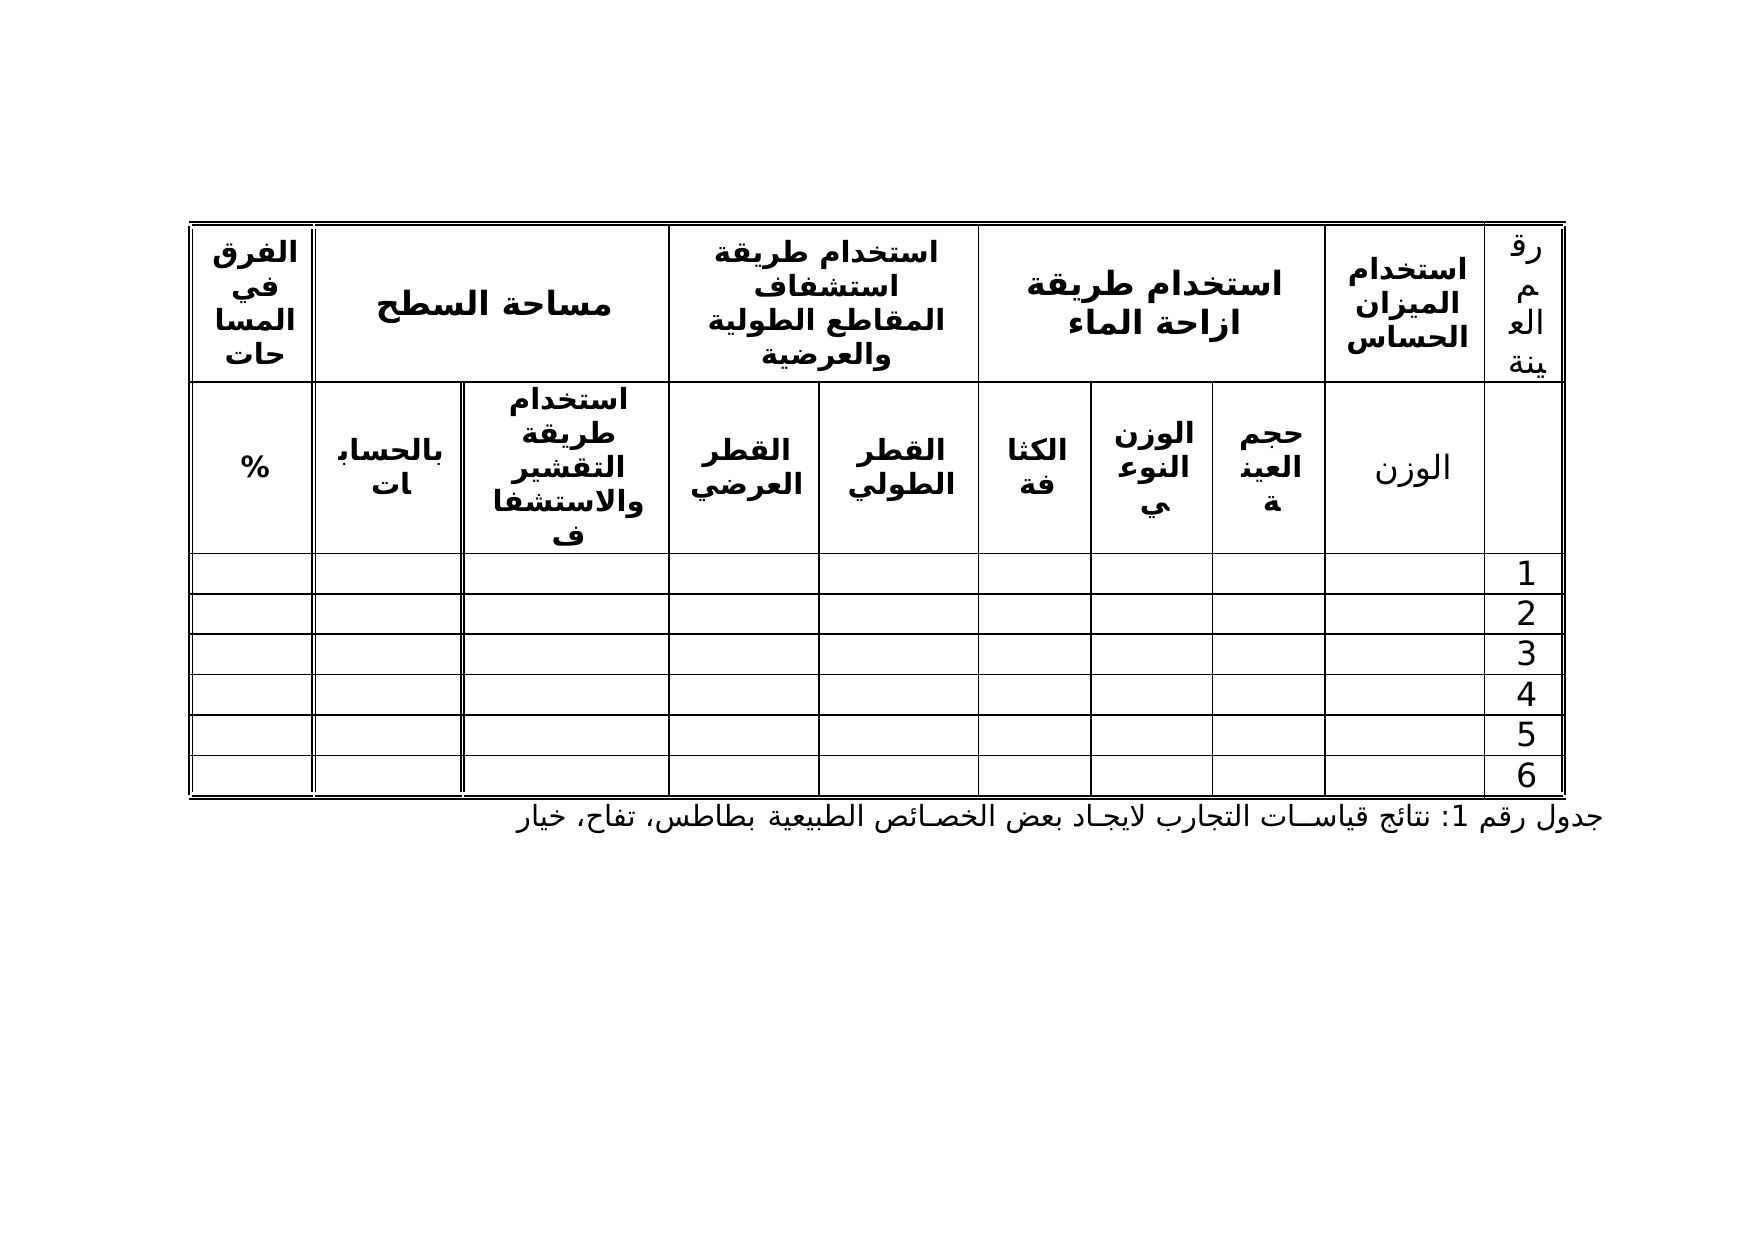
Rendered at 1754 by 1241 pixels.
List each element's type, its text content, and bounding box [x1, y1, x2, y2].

table_cell [316, 635, 460, 674]
table_cell [979, 756, 1090, 795]
table_cell بالحسابات [316, 383, 460, 552]
table_cell [465, 716, 668, 754]
table_cell [820, 675, 978, 714]
table_cell [316, 675, 460, 714]
table_cell [1092, 635, 1212, 674]
table_cell [670, 635, 818, 674]
table_cell [670, 554, 818, 593]
table_header استخدام طريقة استشفاف المقاطع الطولية والعرضية [670, 226, 978, 381]
table_cell [979, 716, 1090, 754]
table_cell [1326, 635, 1484, 674]
table_cell الوزن [1326, 383, 1484, 552]
table_cell [1326, 716, 1484, 754]
table_cell [1092, 675, 1212, 714]
table_cell [1213, 595, 1324, 633]
table_cell القطر العرضي [670, 383, 818, 552]
table_header استخدام الميزان الحساس [1326, 226, 1484, 381]
table_cell [1326, 675, 1484, 714]
table_cell [1213, 756, 1324, 795]
table_cell [1092, 756, 1212, 795]
table_cell % [193, 383, 311, 552]
table_cell [316, 595, 460, 633]
table_cell القطر الطولي [820, 383, 978, 552]
table_cell [314, 756, 463, 795]
table_cell [193, 716, 311, 754]
table_cell [465, 554, 668, 593]
table_cell [670, 756, 818, 795]
table_cell [193, 554, 311, 593]
table_cell [979, 554, 1090, 593]
table_cell 3 [1485, 635, 1561, 674]
table_cell [193, 635, 311, 674]
table_cell [1092, 554, 1212, 593]
table_cell [1213, 635, 1324, 674]
table_cell استخدام طريقة التقشير والاستشفاف [465, 383, 668, 552]
table_cell حجم العينة [1213, 383, 1324, 552]
table_cell [670, 675, 818, 714]
table_cell 6 [1485, 756, 1563, 795]
table_cell [670, 716, 818, 754]
table_cell [1326, 595, 1484, 633]
table_header الفرق في المساحات [191, 223, 314, 381]
table_cell [463, 756, 668, 795]
table_cell [979, 635, 1090, 674]
table_cell [1213, 716, 1324, 754]
table_header رقم العينة [1485, 226, 1563, 381]
table_cell [820, 635, 978, 674]
table_cell [1092, 595, 1212, 633]
table_cell [193, 675, 311, 714]
table_cell [1326, 554, 1484, 593]
table_cell 4 [1485, 675, 1561, 714]
table_cell [316, 554, 460, 593]
table_cell [1485, 383, 1561, 552]
table_cell [820, 595, 978, 633]
table_header مساحة السطح [314, 225, 668, 381]
table_header استخدام طريقة ازاحة الماء [979, 226, 1324, 381]
table_cell 2 [1485, 595, 1561, 633]
table_cell [193, 595, 311, 633]
table_cell [820, 756, 978, 795]
table_cell [1213, 675, 1324, 714]
table_cell [1092, 716, 1212, 754]
table_cell 1 [1485, 554, 1561, 593]
table_cell [979, 595, 1090, 633]
table_cell [465, 595, 668, 633]
table_cell [1213, 554, 1324, 593]
table_cell [191, 756, 314, 795]
table_cell [820, 554, 978, 593]
table_cell [465, 675, 668, 714]
table_cell [316, 716, 460, 754]
table_cell [465, 635, 668, 674]
table_cell 5 [1485, 716, 1561, 754]
table_cell [820, 716, 978, 754]
table_cell [979, 675, 1090, 714]
table_cell [1326, 756, 1484, 795]
table_cell الوزن النوعي [1092, 383, 1212, 552]
table_cell [670, 595, 818, 633]
table_cell الكثافة [979, 383, 1090, 552]
text جدول رقم 1: نتائج قياســات التجارب لايجـاد بعض الخصـائص الطبيعية بطاطس، تفاح، خيار [150, 800, 1604, 834]
